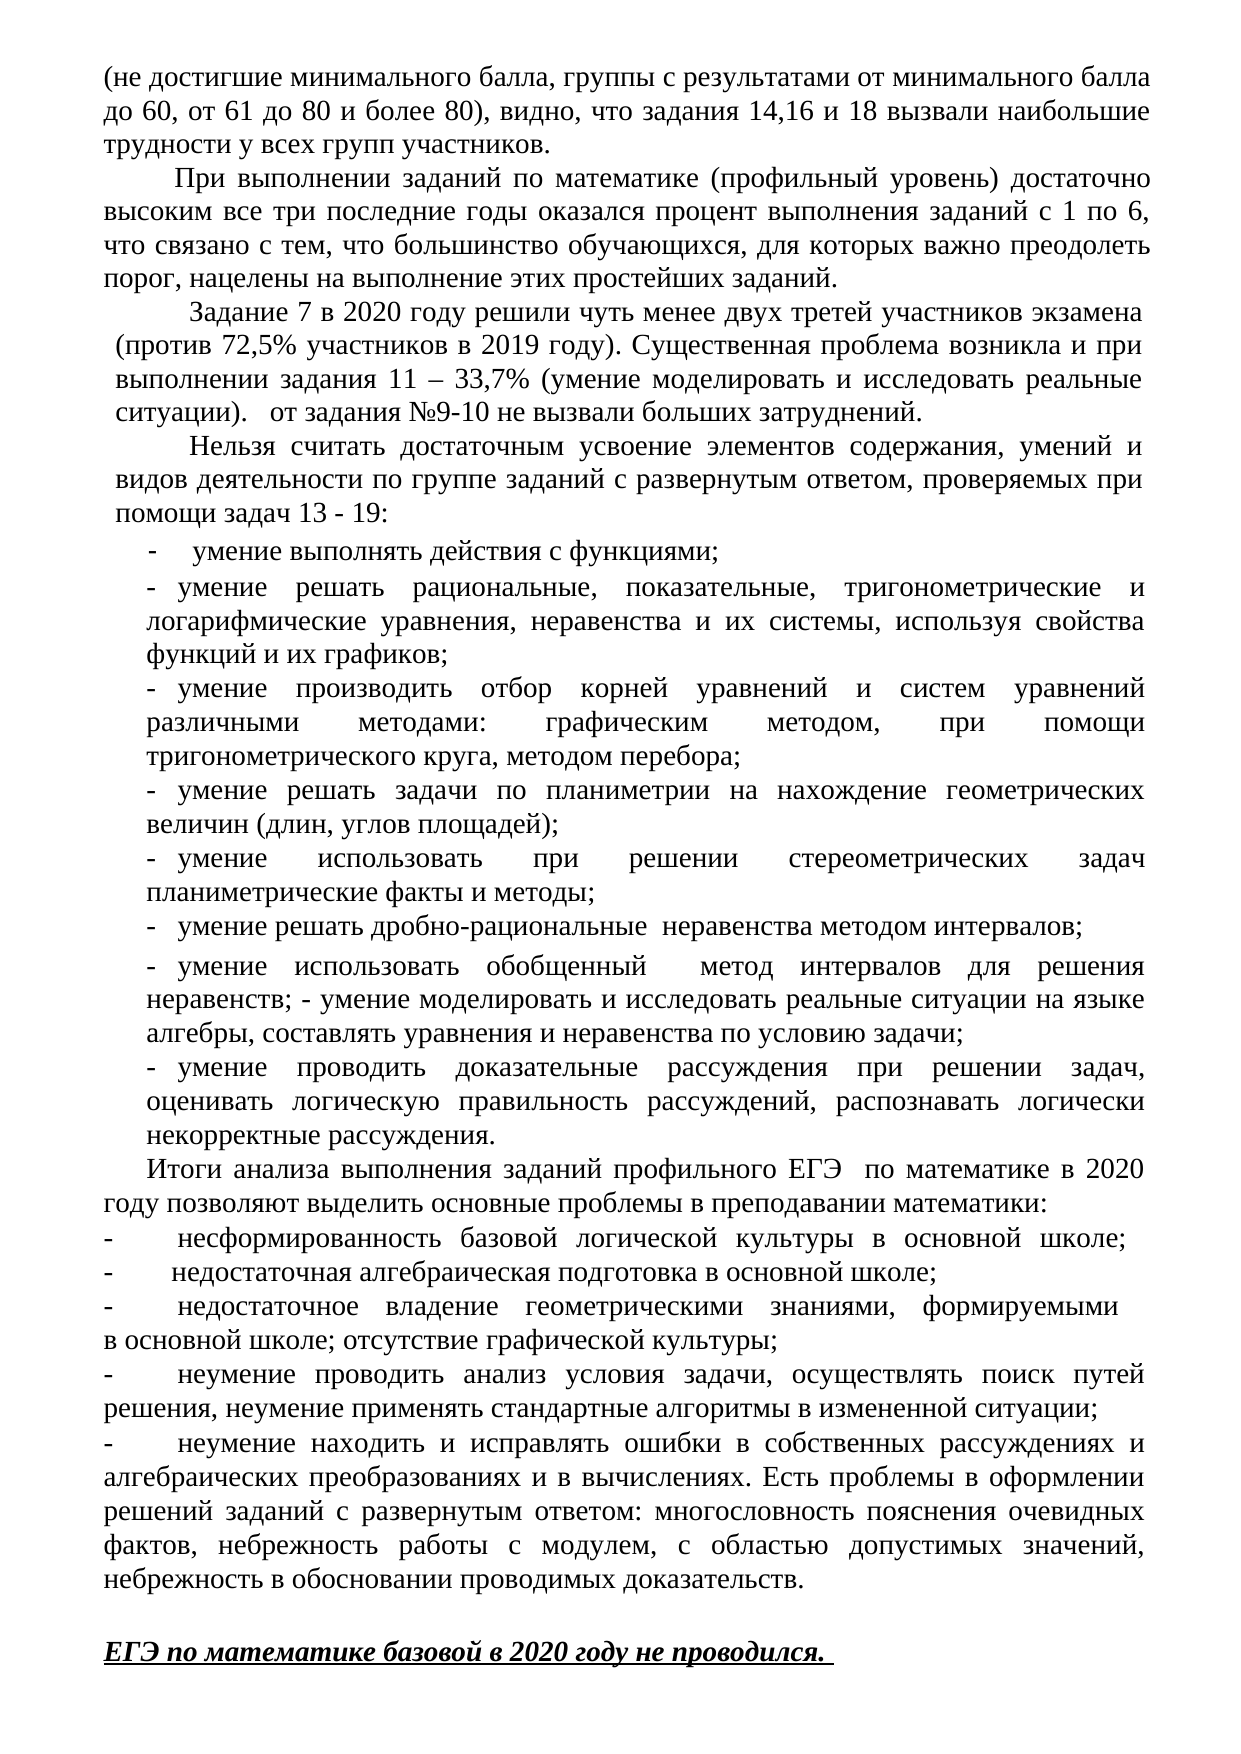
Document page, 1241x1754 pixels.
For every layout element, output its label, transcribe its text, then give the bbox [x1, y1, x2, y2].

list умение решать рациональные, показательные, тригонометрические и логарифмические уравнения, неравенства и их системы, используя свойства функций и их графиков; [146, 569, 1146, 670]
text Задание 7 в 2020 году решили чуть менее двух третей участников экзамена (против 72,5% участников в 2019 году). Существенная проблема возникла и при выполнении задания 11 – 33,7% (умение моделировать и исследовать реальные ситуации). от задания №9-10 не вызвали больших затруднений. [115, 294, 1143, 428]
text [103, 59, 1152, 160]
list умение производить отбор корней уравнений и систем уравнений различными методами: графическим методом, при помощи тригонометрического круга, методом перебора; [146, 671, 1146, 772]
list умение использовать обобщенный метод интервалов для решения неравенств; - умение моделировать и исследовать реальные ситуации на языке алгебры, составлять уравнения и неравенства по условию задачи; [146, 948, 1146, 1049]
list умение использовать при решении стереометрических задач планиметрические факты и методы; [146, 841, 1146, 908]
list умение проводить доказательные рассуждения при решении задач, оценивать логическую правильность рассуждений, распознавать логически некорректные рассуждения. [146, 1049, 1146, 1151]
text Итоги анализа выполнения заданий профильного ЕГЭ по математике в 2020 году позволяют выделить основные проблемы в преподавании математики: [103, 1151, 1146, 1219]
text Нельзя считать достаточным усвоение элементов содержания, умений и видов деятельности по группе заданий с развернутым ответом, проверяемых при помощи задач 13 - 19: [115, 428, 1143, 529]
text - недостаточное владение геометрическими знаниями, формируемыми в основной школе; отсутствие графической культуры; [103, 1288, 1146, 1356]
text - несформированность базовой логической культуры в основной школе; - недостаточная алгебраическая подготовка в основной школе; [103, 1220, 1146, 1287]
list умение выполнять действия с функциями; [148, 529, 1146, 568]
list умение решать дробно-рациональные неравенства методом интервалов; [146, 908, 1146, 942]
text - неумение проводить анализ условия задачи, осуществлять поиск путей решения, неумение применять стандартные алгоритмы в измененной ситуации; [103, 1356, 1146, 1424]
text - неумение находить и исправлять ошибки в собственных рассуждениях и алгебраических преобразованиях и в вычислениях. Есть проблемы в оформлении решений заданий с развернутым ответом: многословность пояснения очевидных фактов, небрежность работы с модулем, с областью допустимых значений, небрежность в обосновании проводимых доказательств. [103, 1425, 1146, 1595]
text При выполнении заданий по математике (профильный уровень) достаточно высоким все три последние годы оказался процент выполнения заданий с 1 по 6, что связано с тем, что большинство обучающихся, для которых важно преодолеть порог, нацелены на выполнение этих простейших заданий. [103, 160, 1152, 294]
list умение решать задачи по планиметрии на нахождение геометрических величин (длин, углов площадей); [146, 772, 1146, 840]
text ЕГЭ по математике базовой в 2020 году не проводился. [103, 1634, 1152, 1668]
